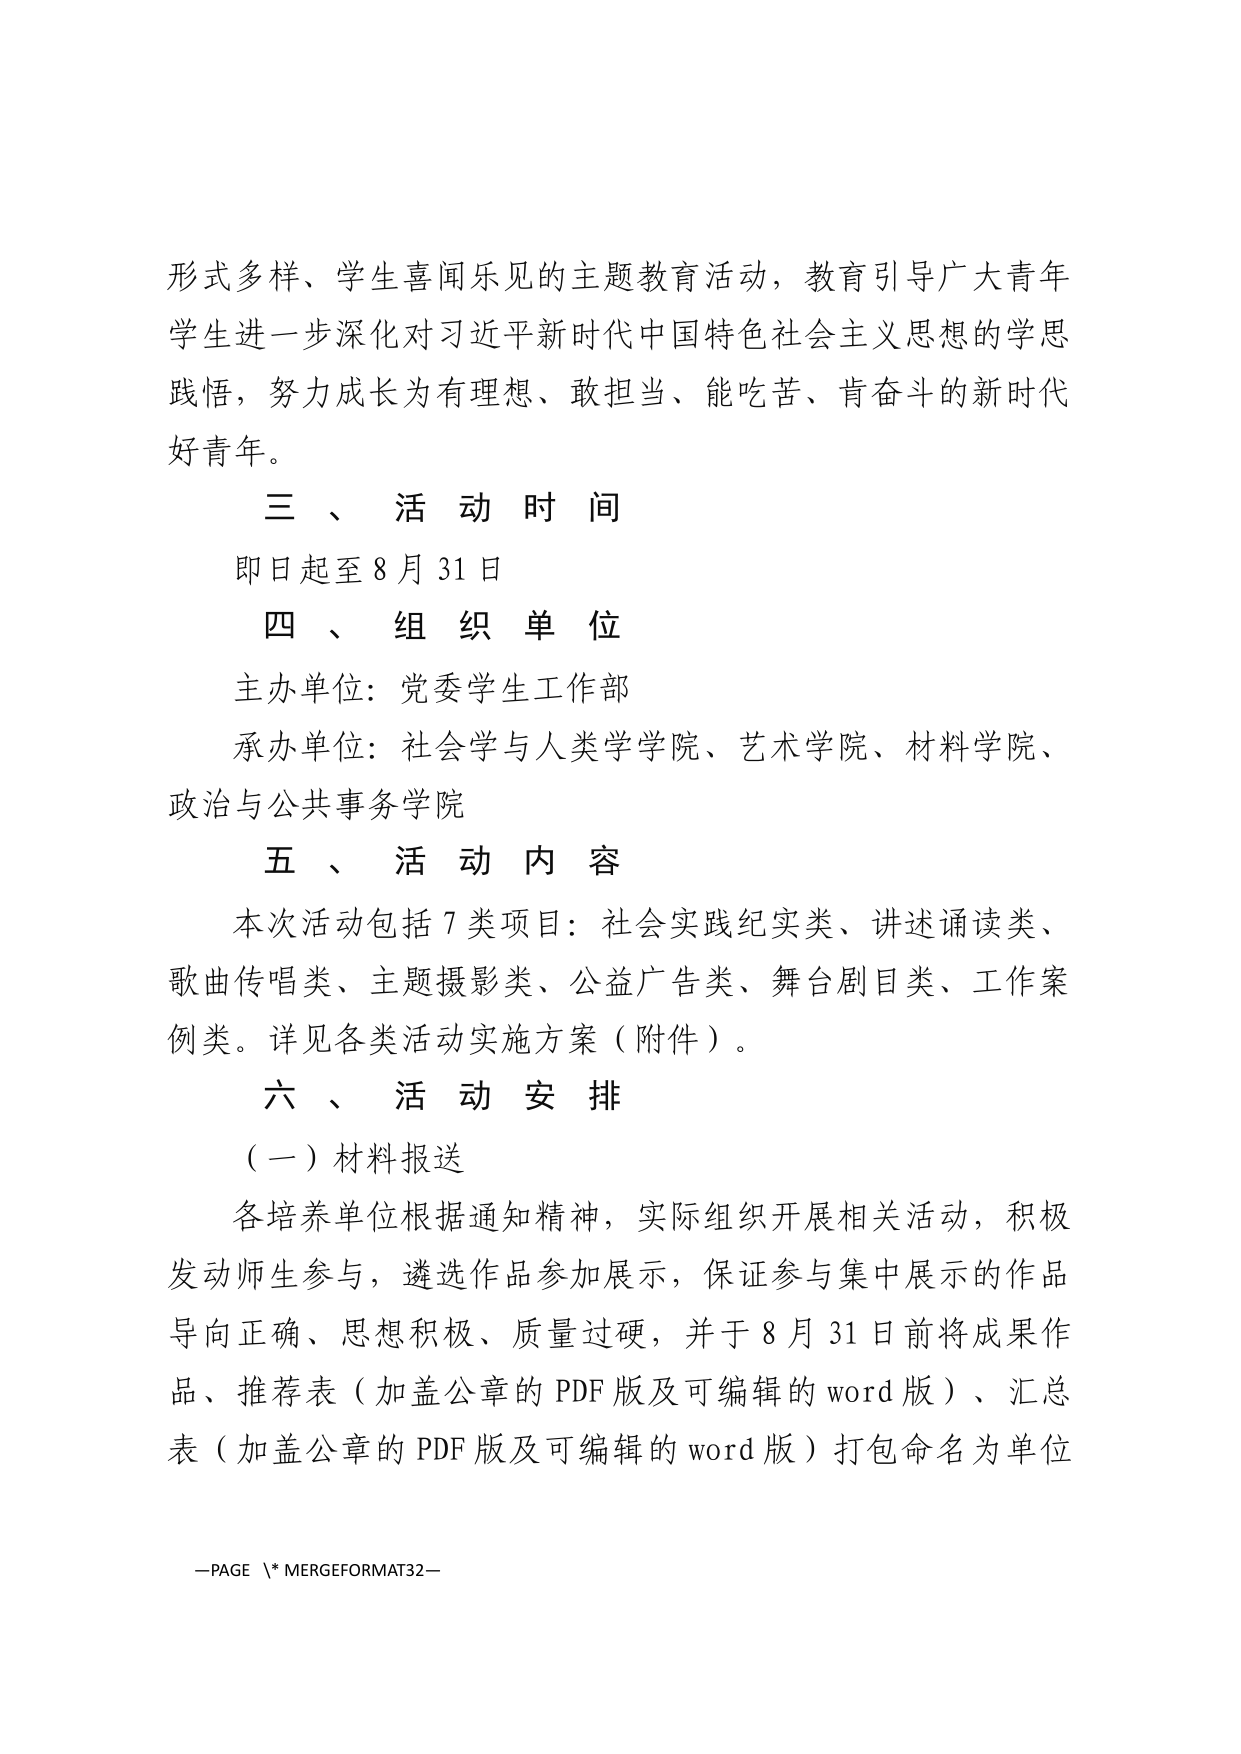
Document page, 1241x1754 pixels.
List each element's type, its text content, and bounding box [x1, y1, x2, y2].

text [167, 1182, 1074, 1473]
list 活动安排 [167, 1063, 1074, 1123]
text 即日起至8月31日 [167, 535, 1074, 593]
list 活动内容 [167, 828, 1074, 888]
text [167, 241, 1074, 475]
text 主办单位：党委学生工作部 [167, 653, 1074, 712]
text 本次活动包括7类项目：社会实践纪实类、讲述诵读类、歌曲传唱类、主题摄影类、公益广告类、舞台剧目类、工作案例类。详见各类活动实施方案（附件）。 [167, 888, 1074, 1063]
text （一）材料报送 [167, 1123, 1074, 1182]
list 组织单位 [167, 593, 1074, 653]
list 活动时间 [167, 475, 1074, 535]
text 承办单位：社会学与人类学学院、艺术学院、材料学院、政治与公共事务学院 [167, 712, 1074, 828]
